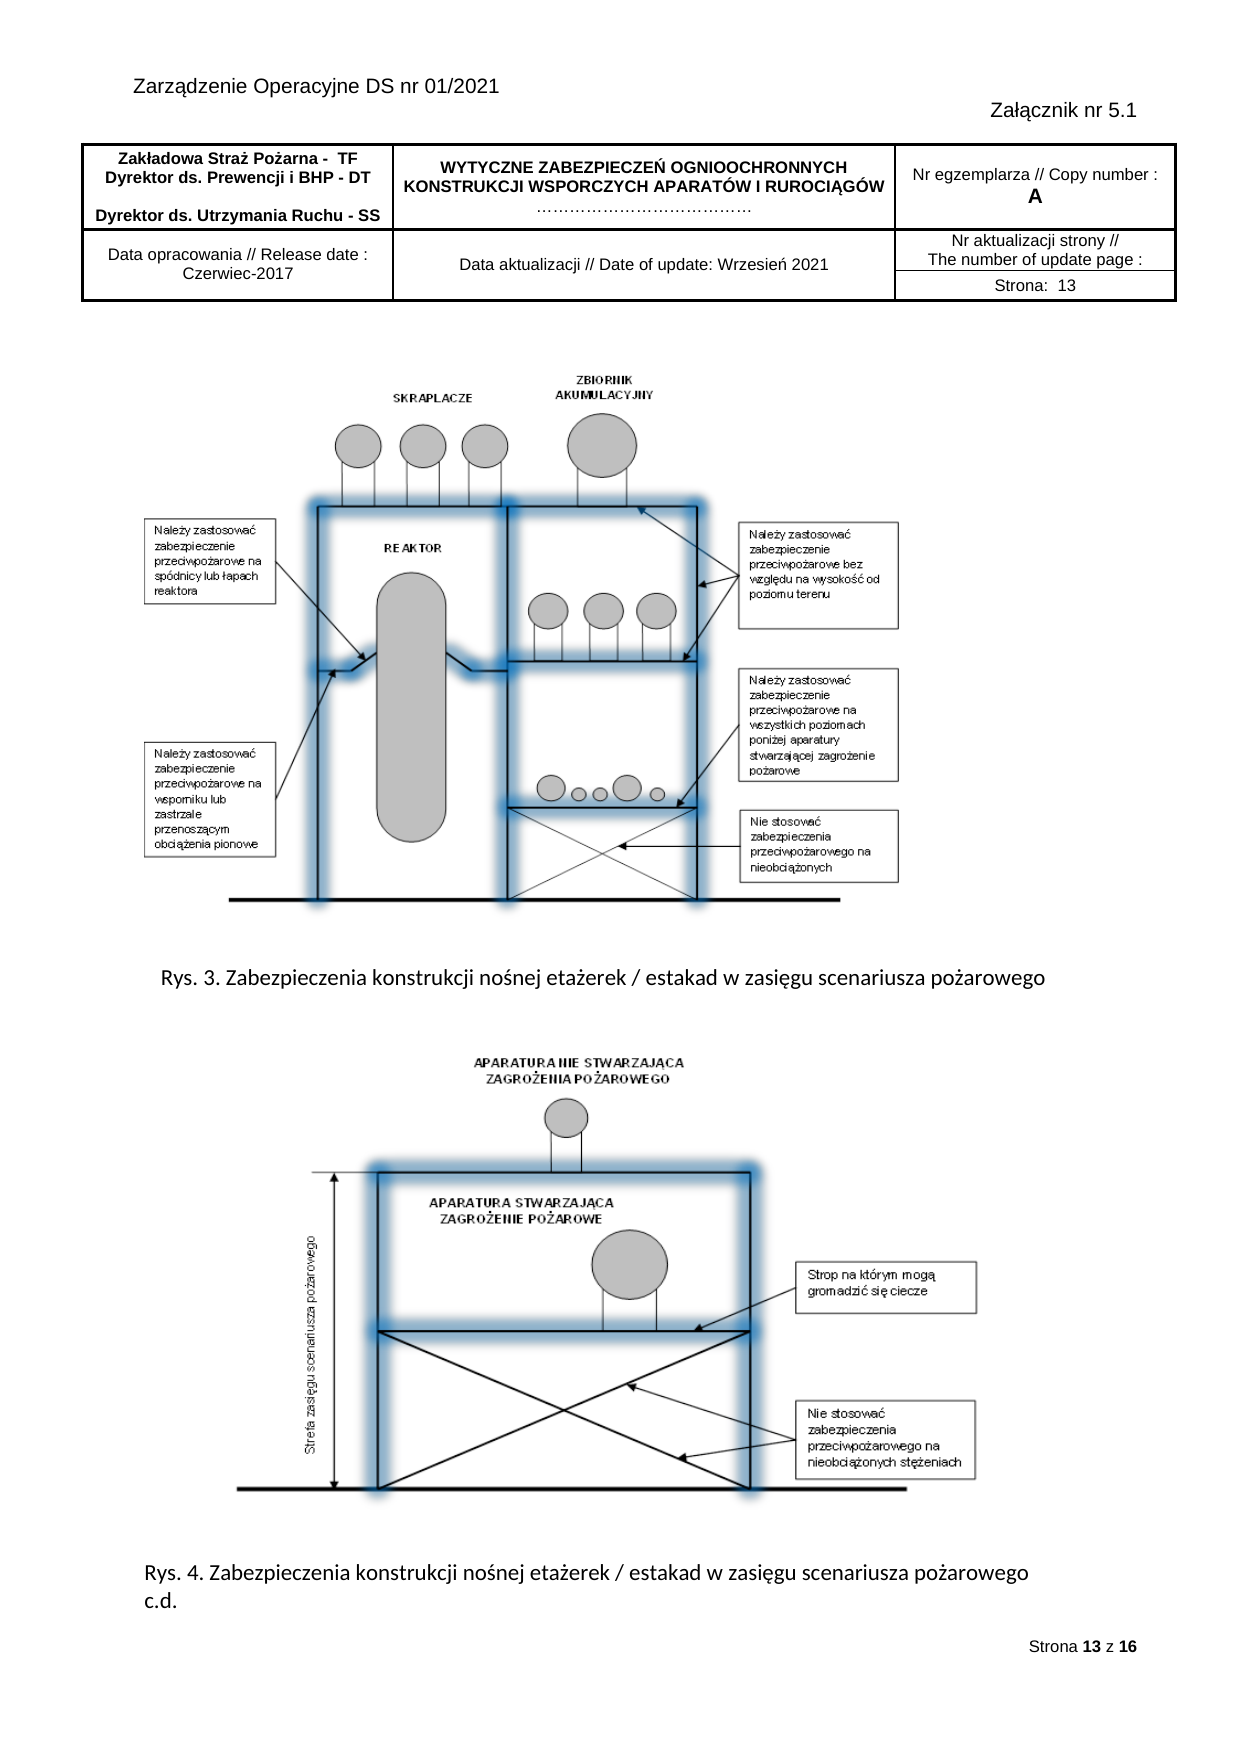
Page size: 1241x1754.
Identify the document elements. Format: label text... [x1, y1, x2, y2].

picture [144, 991, 995, 1558]
picture [144, 329, 920, 963]
table_cell Rys. 3. Zabezpieczenia konstrukcji nośnej etażerek / estakad w zasięgu scenariusza pożarowego [133, 330, 1074, 991]
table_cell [133, 991, 1074, 1614]
